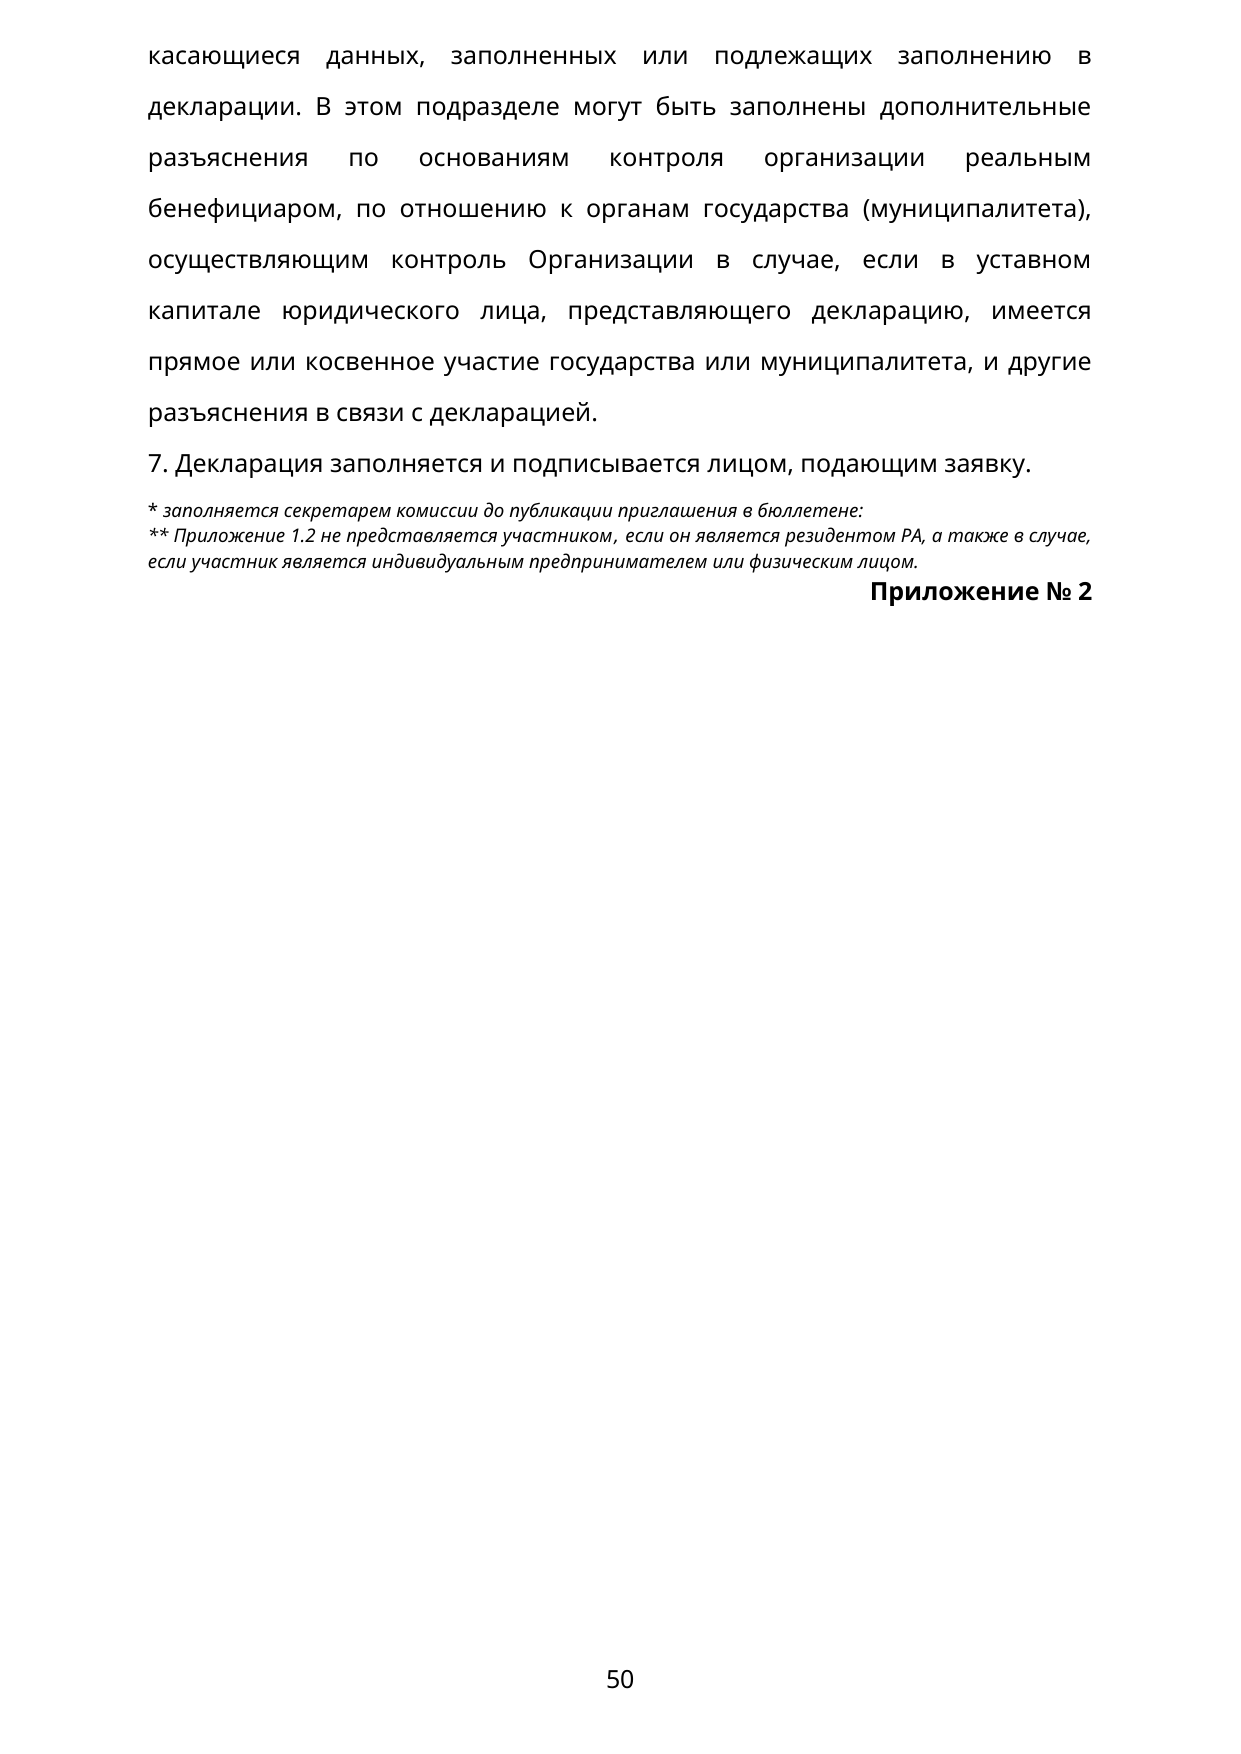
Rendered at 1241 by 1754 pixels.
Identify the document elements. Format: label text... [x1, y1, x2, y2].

text 7. Декларация заполняется и подписывается лицом, подающим заявку. [148, 446, 1092, 480]
text ** Приложение 1.2 не представляется участником, если он является резидентом РА, а также в случае, если участник является индивидуальным предпринимателем или физическим лицом. [148, 522, 1092, 573]
text * заполняется секретарем комиссии до публикации приглашения в бюллетене: [148, 497, 1092, 522]
text Приложение № 2 [148, 573, 1092, 607]
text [148, 37, 1092, 429]
